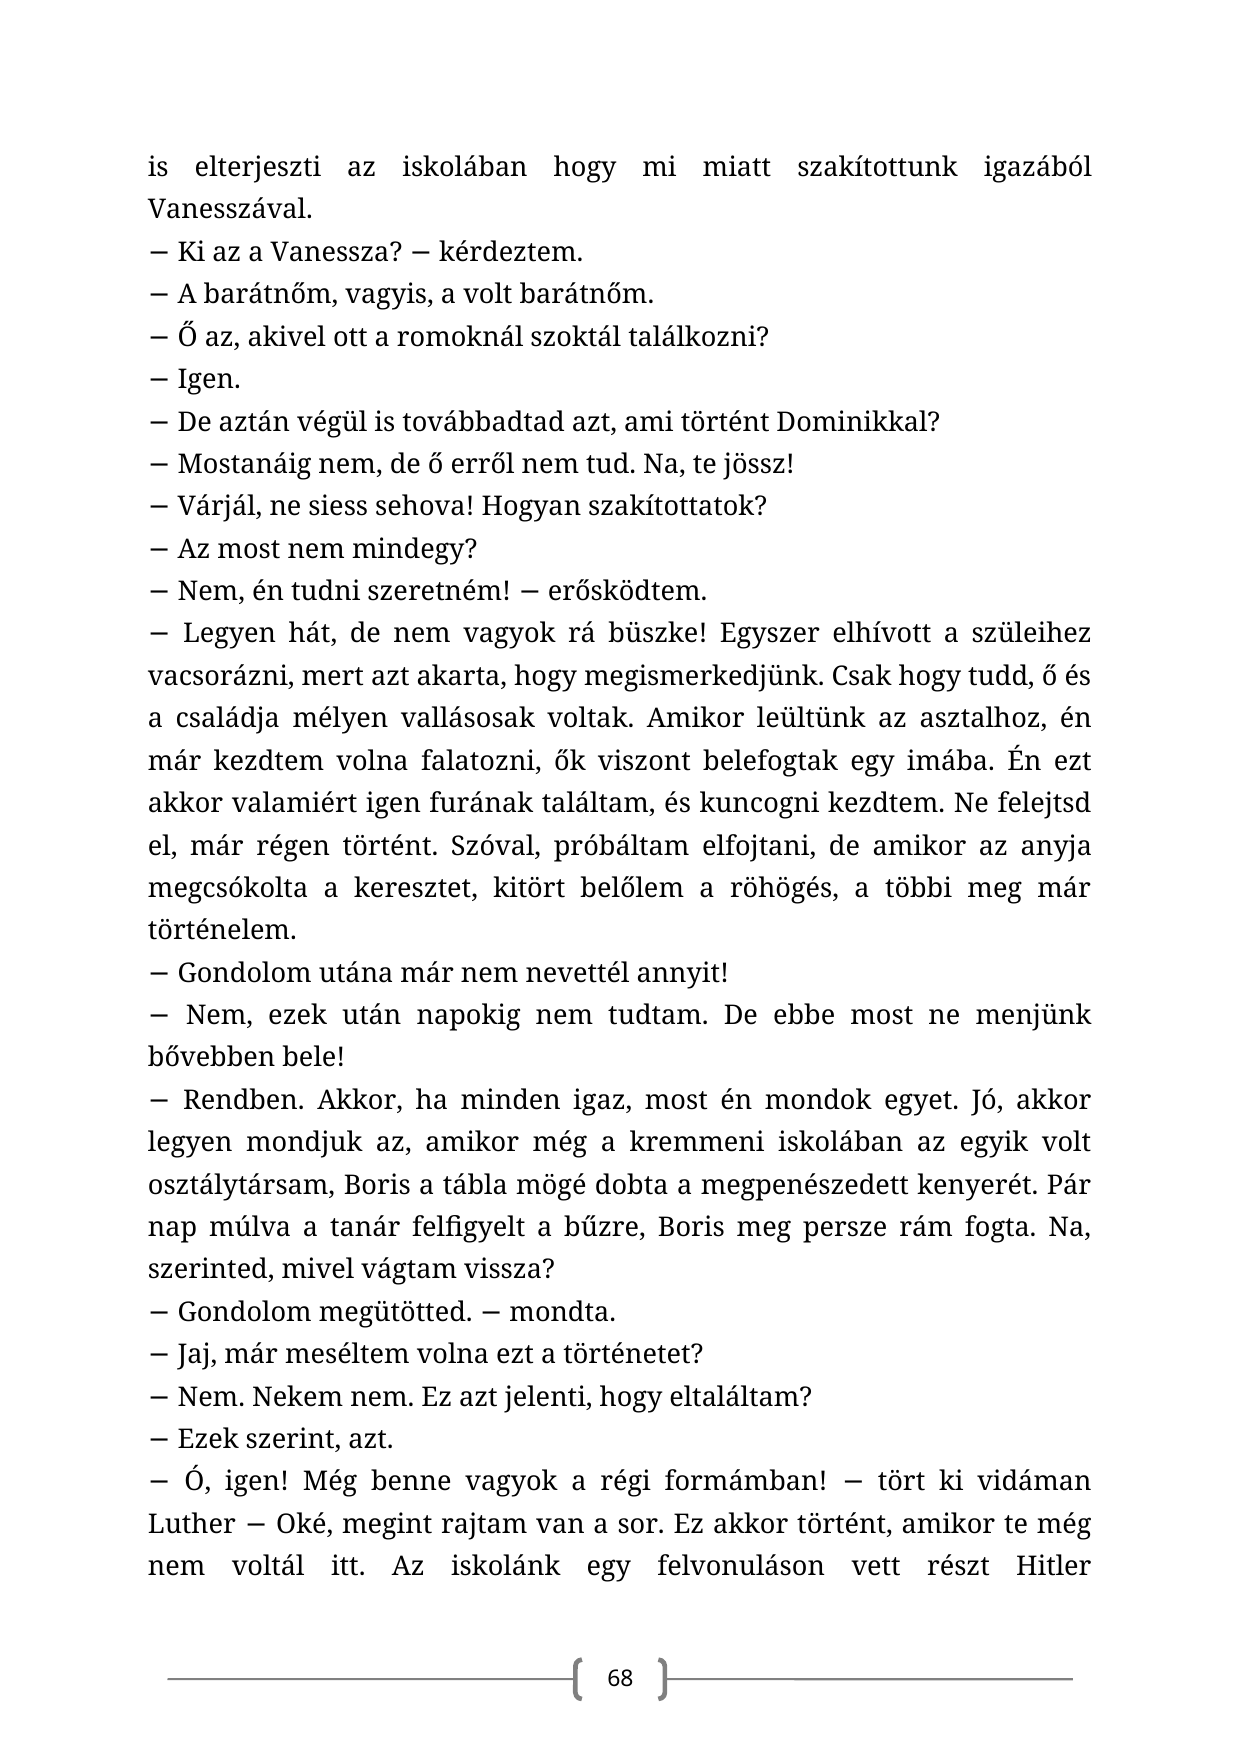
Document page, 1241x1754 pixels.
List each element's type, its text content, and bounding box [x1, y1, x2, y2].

text − Ezek szerint, azt. [148, 1419, 1093, 1456]
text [148, 148, 1093, 227]
text − Mostanáig nem, de ő erről nem tud. Na, te jössz! [148, 444, 1093, 481]
text − Jaj, már meséltem volna ezt a történetet? [148, 1335, 1093, 1372]
text − Ő az, akivel ott a romoknál szoktál találkozni? [148, 317, 1093, 354]
text − Nem. Nekem nem. Ez azt jelenti, hogy eltaláltam? [148, 1377, 1093, 1414]
text − Gondolom megütötted. − mondta. [148, 1292, 1093, 1329]
text − A barátnőm, vagyis, a volt barátnőm. [148, 275, 1093, 312]
text − Gondolom utána már nem nevettél annyit! [148, 953, 1093, 990]
text − Az most nem mindegy? [148, 529, 1093, 566]
text − Nem, ezek után napokig nem tudtam. De ebbe most ne menjünk bővebben bele! [148, 996, 1093, 1075]
text − De aztán végül is továbbadtad azt, ami történt Dominikkal? [148, 402, 1093, 439]
text − Ki az a Vanessza? − kérdeztem. [148, 232, 1093, 269]
text − Nem, én tudni szeretném! − erősködtem. [148, 572, 1093, 608]
text − Rendben. Akkor, ha minden igaz, most én mondok egyet. Jó, akkor legyen mondjuk az, amikor még a kremmeni iskolában az egyik volt osztálytársam, Boris a tábla mögé dobta a megpenészedett kenyerét. Pár nap múlva a tanár felfigyelt a bűzre, Boris meg persze rám fogta. Na, szerinted, mivel vágtam vissza? [148, 1080, 1093, 1287]
text − Várjál, ne siess sehova! Hogyan szakítottatok? [148, 487, 1093, 524]
text − Igen. [148, 359, 1093, 396]
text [148, 1462, 1093, 1583]
text − Legyen hát, de nem vagyok rá büszke! Egyszer elhívott a szüleihez vacsorázni, mert azt akarta, hogy megismerkedjünk. Csak hogy tudd, ő és a családja mélyen vallásosak voltak. Amikor leültünk az asztalhoz, én már kezdtem volna falatozni, ők viszont belefogtak egy imába. Én ezt akkor valamiért igen furának találtam, és kuncogni kezdtem. Ne felejtsd el, már régen történt. Szóval, próbáltam elfojtani, de amikor az anyja megcsókolta a keresztet, kitört belőlem a röhögés, a többi meg már történelem. [148, 614, 1093, 948]
